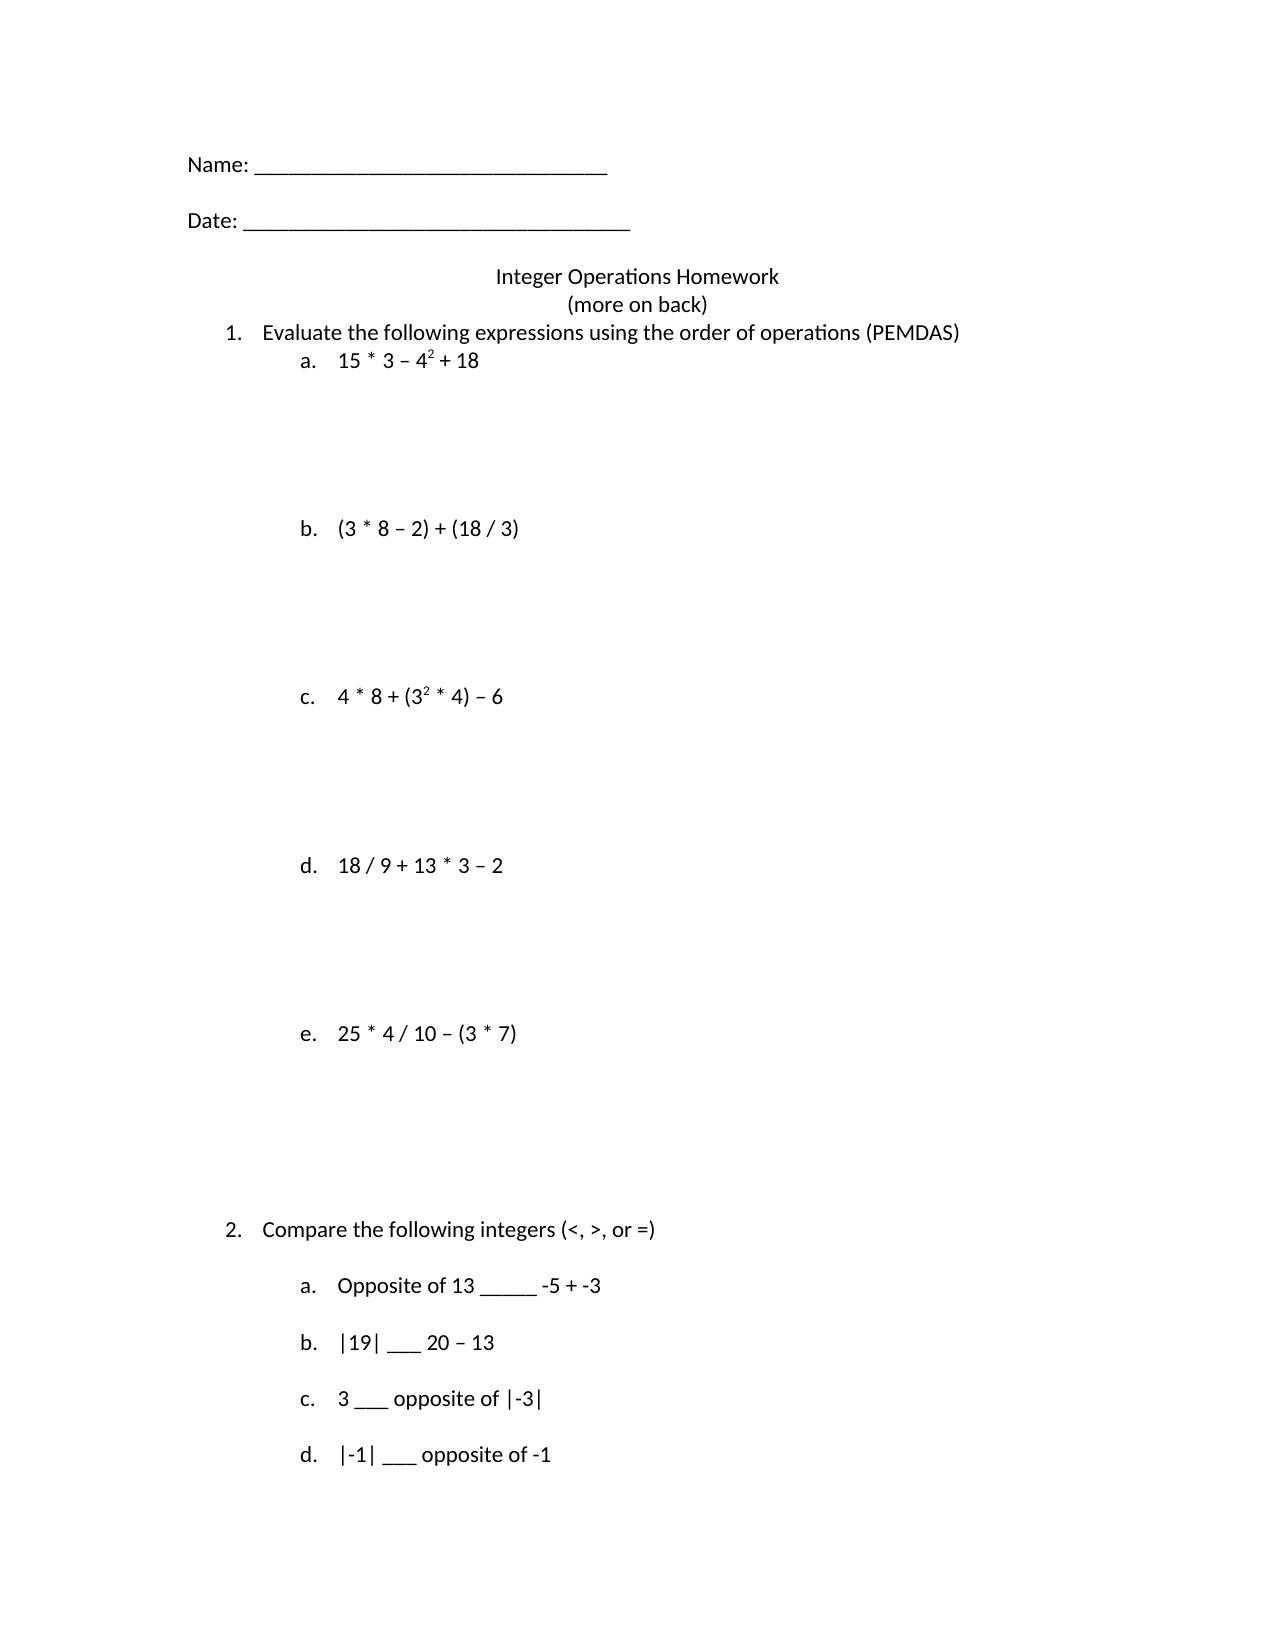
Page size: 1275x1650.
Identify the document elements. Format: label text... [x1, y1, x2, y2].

list Evaluate the following expressions using the order of operations (PEMDAS) [225, 318, 1087, 346]
text Integer Operations Homework [187, 262, 1087, 290]
list Opposite of 13 _____ -5 + -3 [300, 1272, 1087, 1299]
text (more on back) [187, 290, 1087, 318]
list |-1| ___ opposite of -1 [300, 1440, 1087, 1468]
list (3 * 8 – 2) + (18 / 3) [300, 514, 1087, 542]
text Name: _______________________________ [187, 150, 1087, 178]
list |19| ___ 20 – 13 [300, 1328, 1087, 1356]
text Date: __________________________________ [187, 206, 1087, 234]
list Compare the following integers (<, >, or =) [225, 1216, 1087, 1243]
list 15 * 3 – 42 + 18 [300, 346, 1087, 374]
list 25 * 4 / 10 – (3 * 7) [300, 1019, 1087, 1047]
list 18 / 9 + 13 * 3 – 2 [300, 851, 1087, 879]
list 4 * 8 + (32 * 4) – 6 [300, 682, 1087, 710]
list 3 ___ opposite of |-3| [300, 1384, 1087, 1412]
